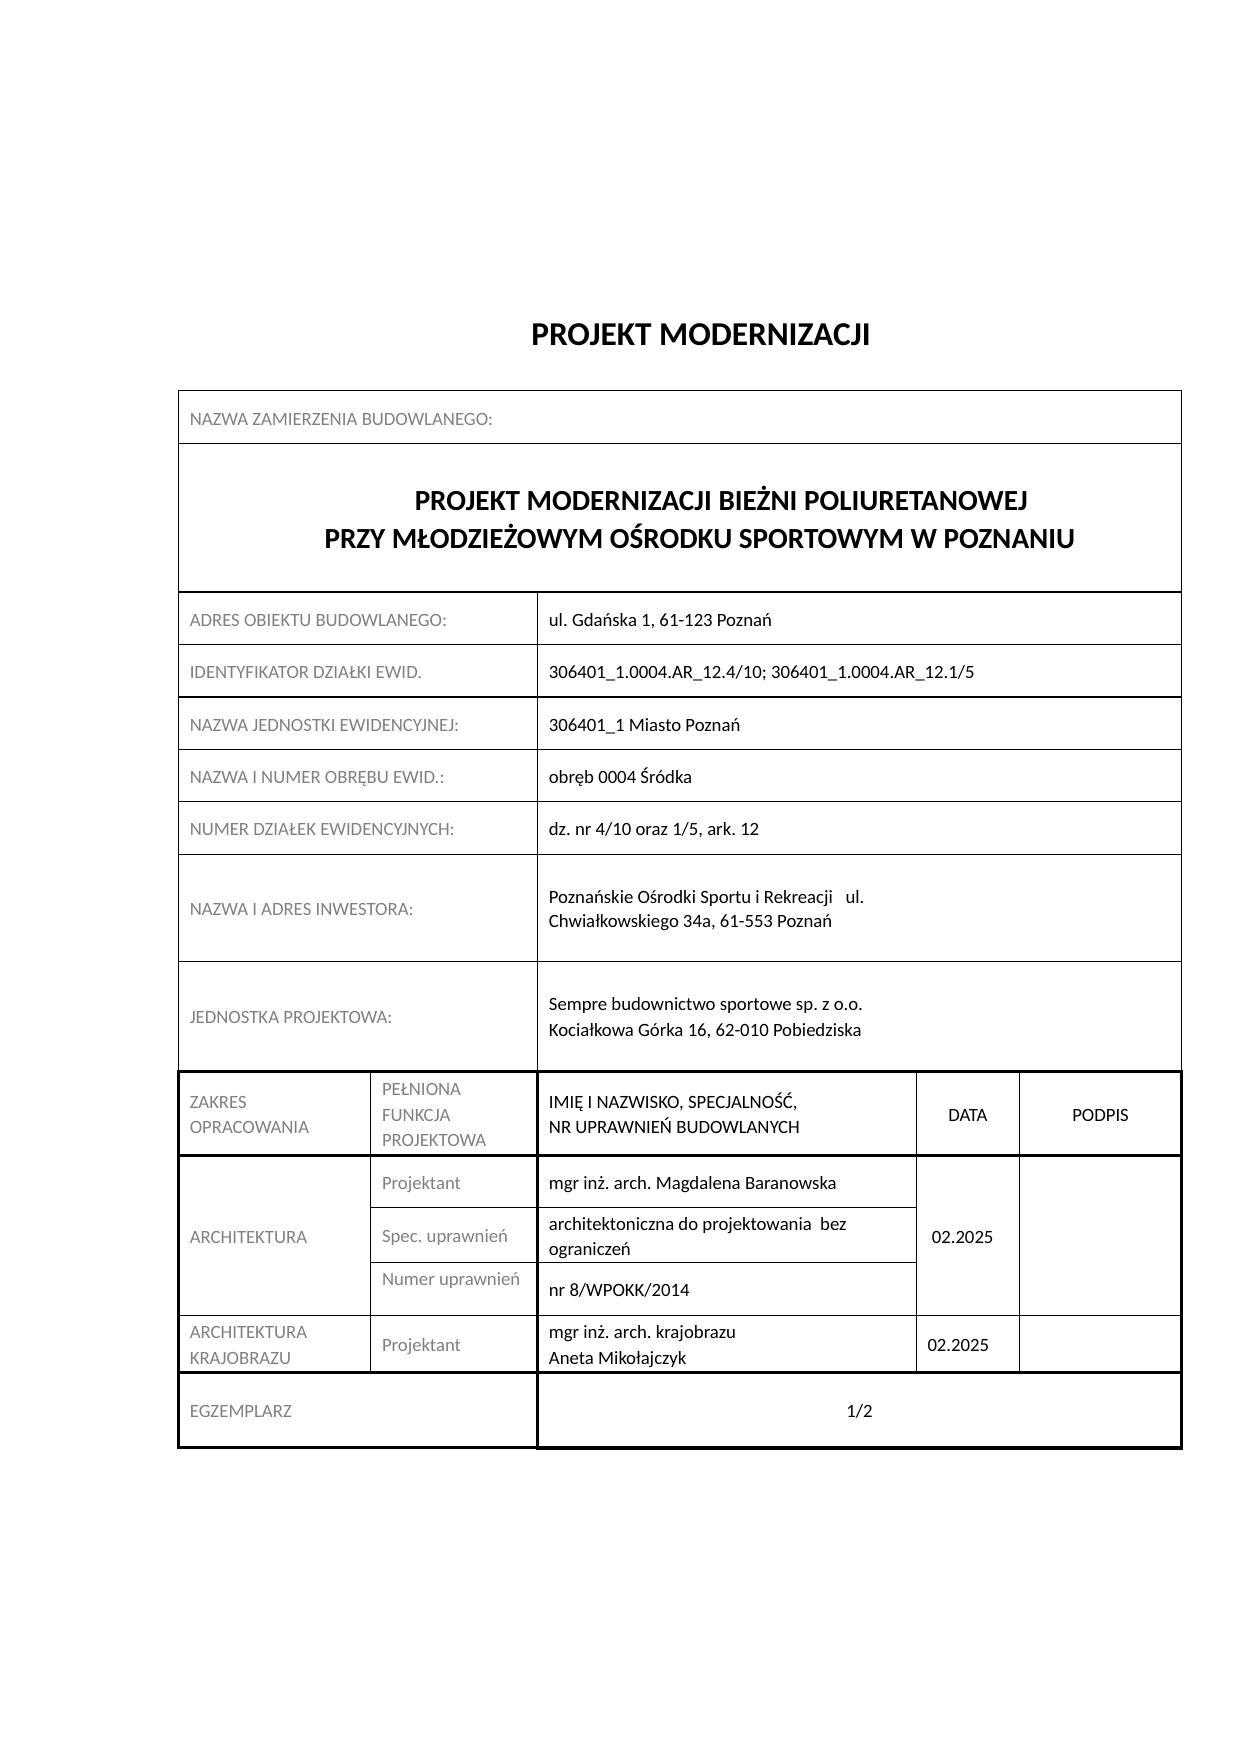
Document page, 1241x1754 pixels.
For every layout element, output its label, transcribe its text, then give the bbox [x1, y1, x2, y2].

table_header NAZWA ZAMIERZENIA BUDOWLANEGO: [179, 391, 1181, 443]
table_cell PEŁNIONA FUNKCJA PROJEKTOWA [371, 1073, 536, 1153]
table_cell [1020, 1157, 1180, 1315]
table_cell JEDNOSTKA PROJEKTOWA: [179, 962, 537, 1069]
table_cell ADRES OBIEKTU BUDOWLANEGO: [179, 593, 537, 644]
table_cell 306401_1.0004.AR_12.4/10; 306401_1.0004.AR_12.1/5 [538, 645, 1181, 696]
table_cell Poznańskie Ośrodki Sportu i Rekreacji ul. Chwiałkowskiego 34a, 61-553 Poznań [538, 855, 1181, 961]
table_cell 02.2025 [917, 1316, 1019, 1371]
table_cell mgr inż. arch. krajobrazu Aneta Mikołajczyk [539, 1316, 916, 1371]
table_cell ARCHITEKTURA KRAJOBRAZU [180, 1316, 370, 1371]
table_cell dz. nr 4/10 oraz 1/5, ark. 12 [538, 802, 1181, 853]
table_cell NAZWA JEDNOSTKI EWIDENCYJNEJ: [179, 698, 537, 749]
table_cell Spec. uprawnień [371, 1208, 536, 1262]
table_cell Projektant [371, 1157, 536, 1207]
table_cell Projektant [371, 1316, 536, 1371]
table_cell ARCHITEKTURA [180, 1157, 370, 1315]
table_cell 02.2025 [917, 1157, 1019, 1315]
table_cell [1020, 1316, 1180, 1371]
table_cell DATA [917, 1073, 1019, 1153]
table_cell EGZEMPLARZ [180, 1374, 536, 1446]
table_cell 306401_1 Miasto Poznań [538, 698, 1181, 749]
table_cell obręb 0004 Śródka [538, 750, 1181, 801]
text PROJEKT MODERNIZACJI [177, 313, 1121, 354]
table_cell IMIĘ I NAZWISKO, SPECJALNOŚĆ, NR UPRAWNIEŃ BUDOWLANYCH [539, 1073, 916, 1153]
table_cell 1/2 [539, 1374, 1180, 1446]
table_cell NAZWA I ADRES INWESTORA: [179, 855, 537, 961]
table_cell PROJEKT MODERNIZACJI BIEŻNI POLIURETANOWEJ PRZY MŁODZIEŻOWYM OŚRODKU SPORTOWYM W POZNANIU [179, 444, 1181, 591]
table_cell NUMER DZIAŁEK EWIDENCYJNYCH: [179, 802, 537, 853]
table_cell IDENTYFIKATOR DZIAŁKI EWID. [179, 645, 537, 696]
table_cell NAZWA I NUMER OBRĘBU EWID.: [179, 750, 537, 801]
table_cell PODPIS [1020, 1073, 1180, 1153]
table_cell mgr inż. arch. Magdalena Baranowska [539, 1157, 916, 1207]
table_cell ul. Gdańska 1, 61-123 Poznań [538, 593, 1181, 644]
table_cell ZAKRES OPRACOWANIA [180, 1073, 370, 1153]
table_cell Sempre budownictwo sportowe sp. z o.o. Kociałkowa Górka 16, 62-010 Pobiedziska [538, 962, 1181, 1069]
table_cell Numer uprawnień [371, 1263, 536, 1315]
table_cell architektoniczna do projektowania bez ograniczeń [539, 1208, 916, 1262]
table_cell nr 8/WPOKK/2014 [539, 1263, 916, 1315]
